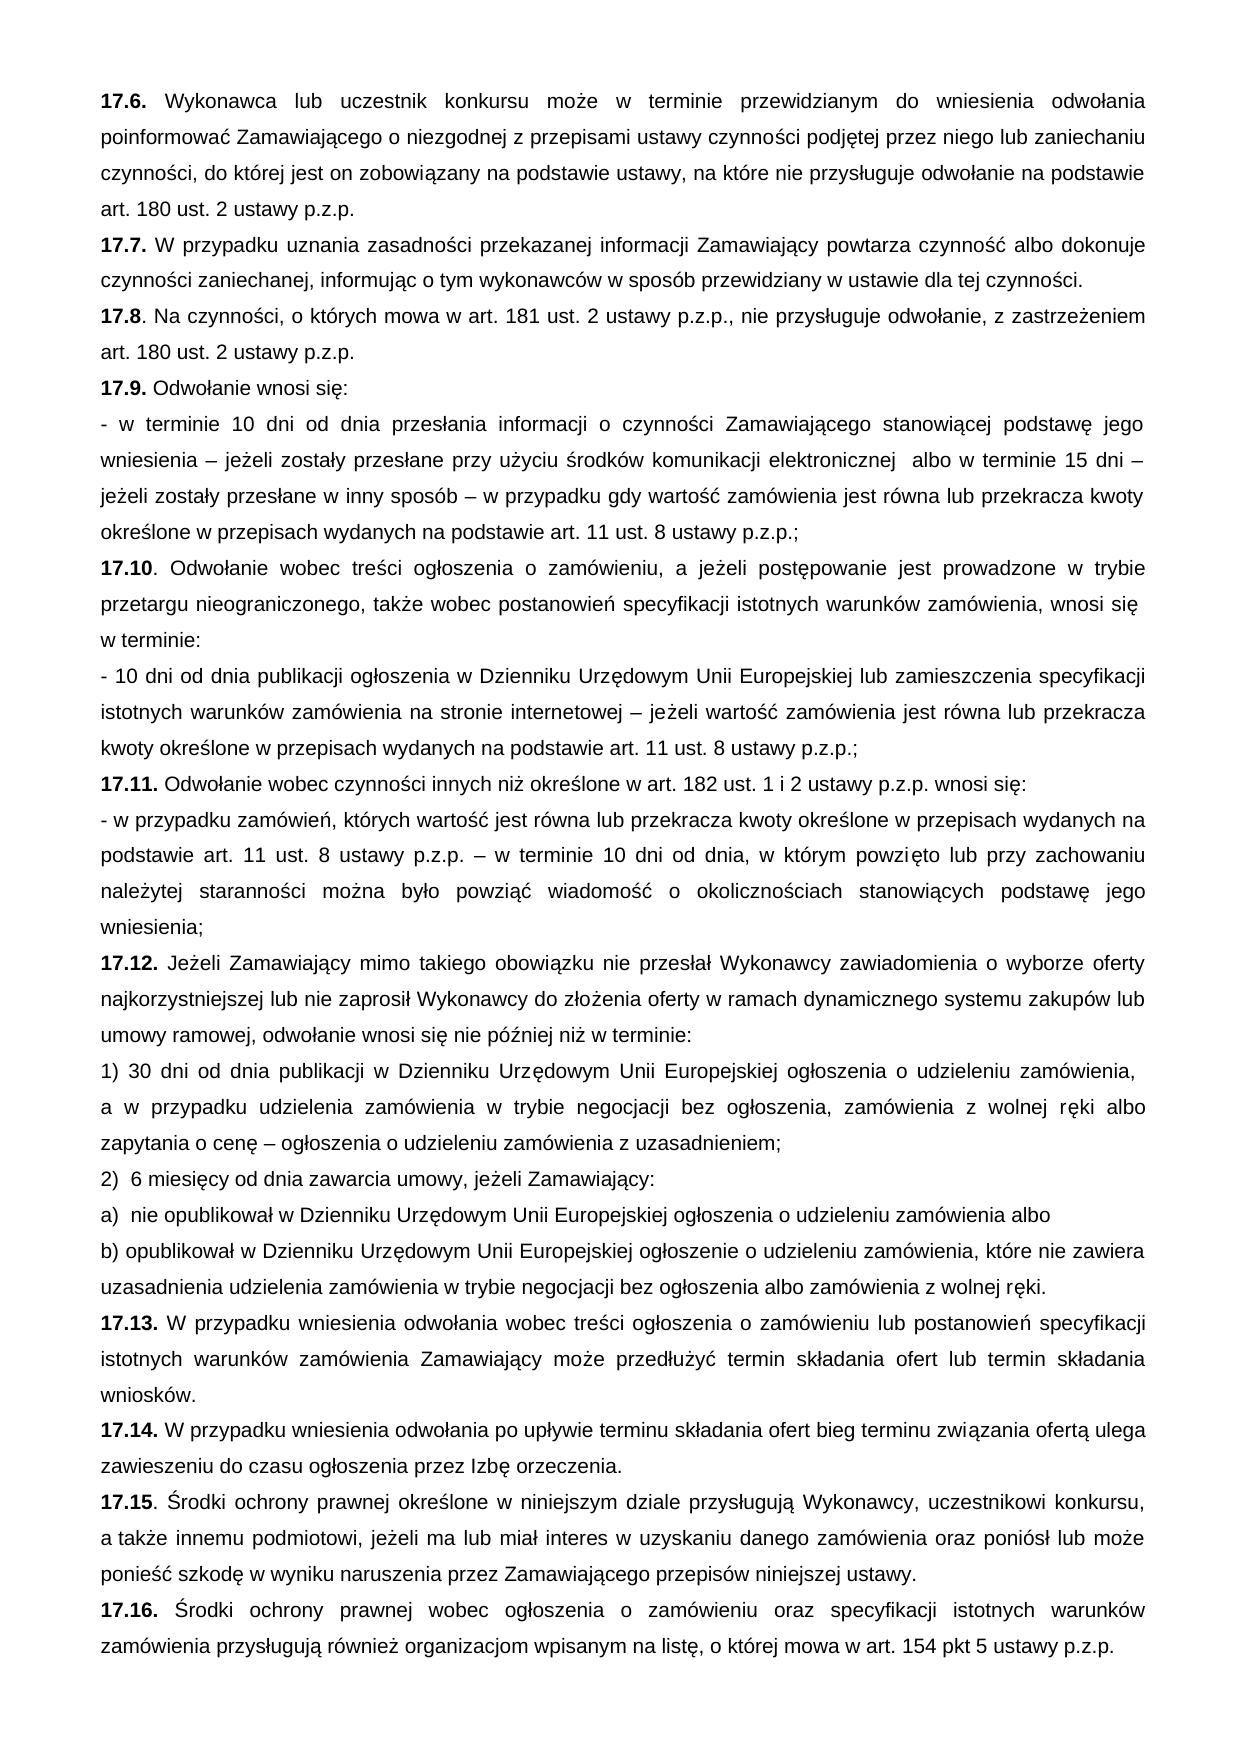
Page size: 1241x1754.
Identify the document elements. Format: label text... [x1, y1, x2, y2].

text - 10 dni od dnia publikacji ogłoszenia w Dzienniku Urzędowym Unii Europejskiej lub zamieszczenia specyfikacji istotnych warunków zamówienia na stronie internetowej – jeżeli wartość zamówienia jest równa lub przekracza kwoty określone w przepisach wydanych na podstawie art. 11 ust. 8 ustawy p.z.p.; [100, 664, 1146, 759]
text - w przypadku zamówień, których wartość jest równa lub przekracza kwoty określone w przepisach wydanych na podstawie art. 11 ust. 8 ustawy p.z.p. – w terminie 10 dni od dnia, w którym powzięto lub przy zachowaniu należytej staranności można było powziąć wiadomość o okolicznościach stanowiących podstawę jego wniesienia; [100, 807, 1146, 939]
text 17.9. Odwołanie wnosi się: [100, 376, 1146, 400]
text - w terminie 10 dni od dnia przesłania informacji o czynności Zamawiającego stanowiącej podstawę jego wniesienia – jeżeli zostały przesłane przy użyciu środków komunikacji elektronicznej albo w terminie 15 dni – jeżeli zostały przesłane w inny sposób – w przypadku gdy wartość zamówienia jest równa lub przekracza kwoty określone w przepisach wydanych na podstawie art. 11 ust. 8 ustawy p.z.p.; [100, 412, 1146, 544]
text 17.6. Wykonawca lub uczestnik konkursu może w terminie przewidzianym do wniesienia odwołania poinformować Zamawiającego o niezgodnej z przepisami ustawy czynności podjętej przez niego lub zaniechaniu czynności, do której jest on zobowiązany na podstawie ustawy, na które nie przysługuje odwołanie na podstawie art. 180 ust. 2 ustawy p.z.p. [100, 89, 1146, 220]
text 17.15. Środki ochrony prawnej określone w niniejszym dziale przysługują Wykonawcy, uczestnikowi konkursu, a także innemu podmiotowi, jeżeli ma lub miał interes w uzyskaniu danego zamówienia oraz poniósł lub może ponieść szkodę w wyniku naruszenia przez Zamawiającego przepisów niniejszej ustawy. [100, 1490, 1146, 1586]
text 17.13. W przypadku wniesienia odwołania wobec treści ogłoszenia o zamówieniu lub postanowień specyfikacji istotnych warunków zamówienia Zamawiający może przedłużyć termin składania ofert lub termin składania wniosków. [100, 1311, 1146, 1406]
text 17.12. Jeżeli Zamawiający mimo takiego obowiązku nie przesłał Wykonawcy zawiadomienia o wyborze oferty najkorzystniejszej lub nie zaprosił Wykonawcy do złożenia oferty w ramach dynamicznego systemu zakupów lub umowy ramowej, odwołanie wnosi się nie później niż w terminie: [100, 951, 1146, 1047]
text 1) 30 dni od dnia publikacji w Dzienniku Urzędowym Unii Europejskiej ogłoszenia o udzieleniu zamówienia, a w przypadku udzielenia zamówienia w trybie negocjacji bez ogłoszenia, zamówienia z wolnej ręki albo zapytania o cenę – ogłoszenia o udzieleniu zamówienia z uzasadnieniem; [100, 1059, 1146, 1155]
text 17.14. W przypadku wniesienia odwołania po upływie terminu składania ofert bieg terminu związania ofertą ulega zawieszeniu do czasu ogłoszenia przez Izbę orzeczenia. [100, 1418, 1146, 1478]
text b) opublikował w Dzienniku Urzędowym Unii Europejskiej ogłoszenie o udzieleniu zamówienia, które nie zawiera uzasadnienia udzielenia zamówienia w trybie negocjacji bez ogłoszenia albo zamówienia z wolnej ręki. [100, 1239, 1146, 1298]
text 17.7. W przypadku uznania zasadności przekazanej informacji Zamawiający powtarza czynność albo dokonuje czynności zaniechanej, informując o tym wykonawców w sposób przewidziany w ustawie dla tej czynności. [100, 232, 1146, 292]
text 17.16. Środki ochrony prawnej wobec ogłoszenia o zamówieniu oraz specyfikacji istotnych warunków zamówienia przysługują również organizacjom wpisanym na listę, o której mowa w art. 154 pkt 5 ustawy p.z.p. [100, 1598, 1146, 1658]
text 2) 6 miesięcy od dnia zawarcia umowy, jeżeli Zamawiający: [100, 1167, 1146, 1191]
text 17.10. Odwołanie wobec treści ogłoszenia o zamówieniu, a jeżeli postępowanie jest prowadzone w trybie przetargu nieograniczonego, także wobec postanowień specyfikacji istotnych warunków zamówienia, wnosi się w terminie: [100, 556, 1146, 652]
text 17.11. Odwołanie wobec czynności innych niż określone w art. 182 ust. 1 i 2 ustawy p.z.p. wnosi się: [100, 771, 1146, 795]
text a) nie opublikował w Dzienniku Urzędowym Unii Europejskiej ogłoszenia o udzieleniu zamówienia albo [100, 1203, 1146, 1227]
text 17.8. Na czynności, o których mowa w art. 181 ust. 2 ustawy p.z.p., nie przysługuje odwołanie, z zastrzeżeniem art. 180 ust. 2 ustawy p.z.p. [100, 304, 1146, 364]
